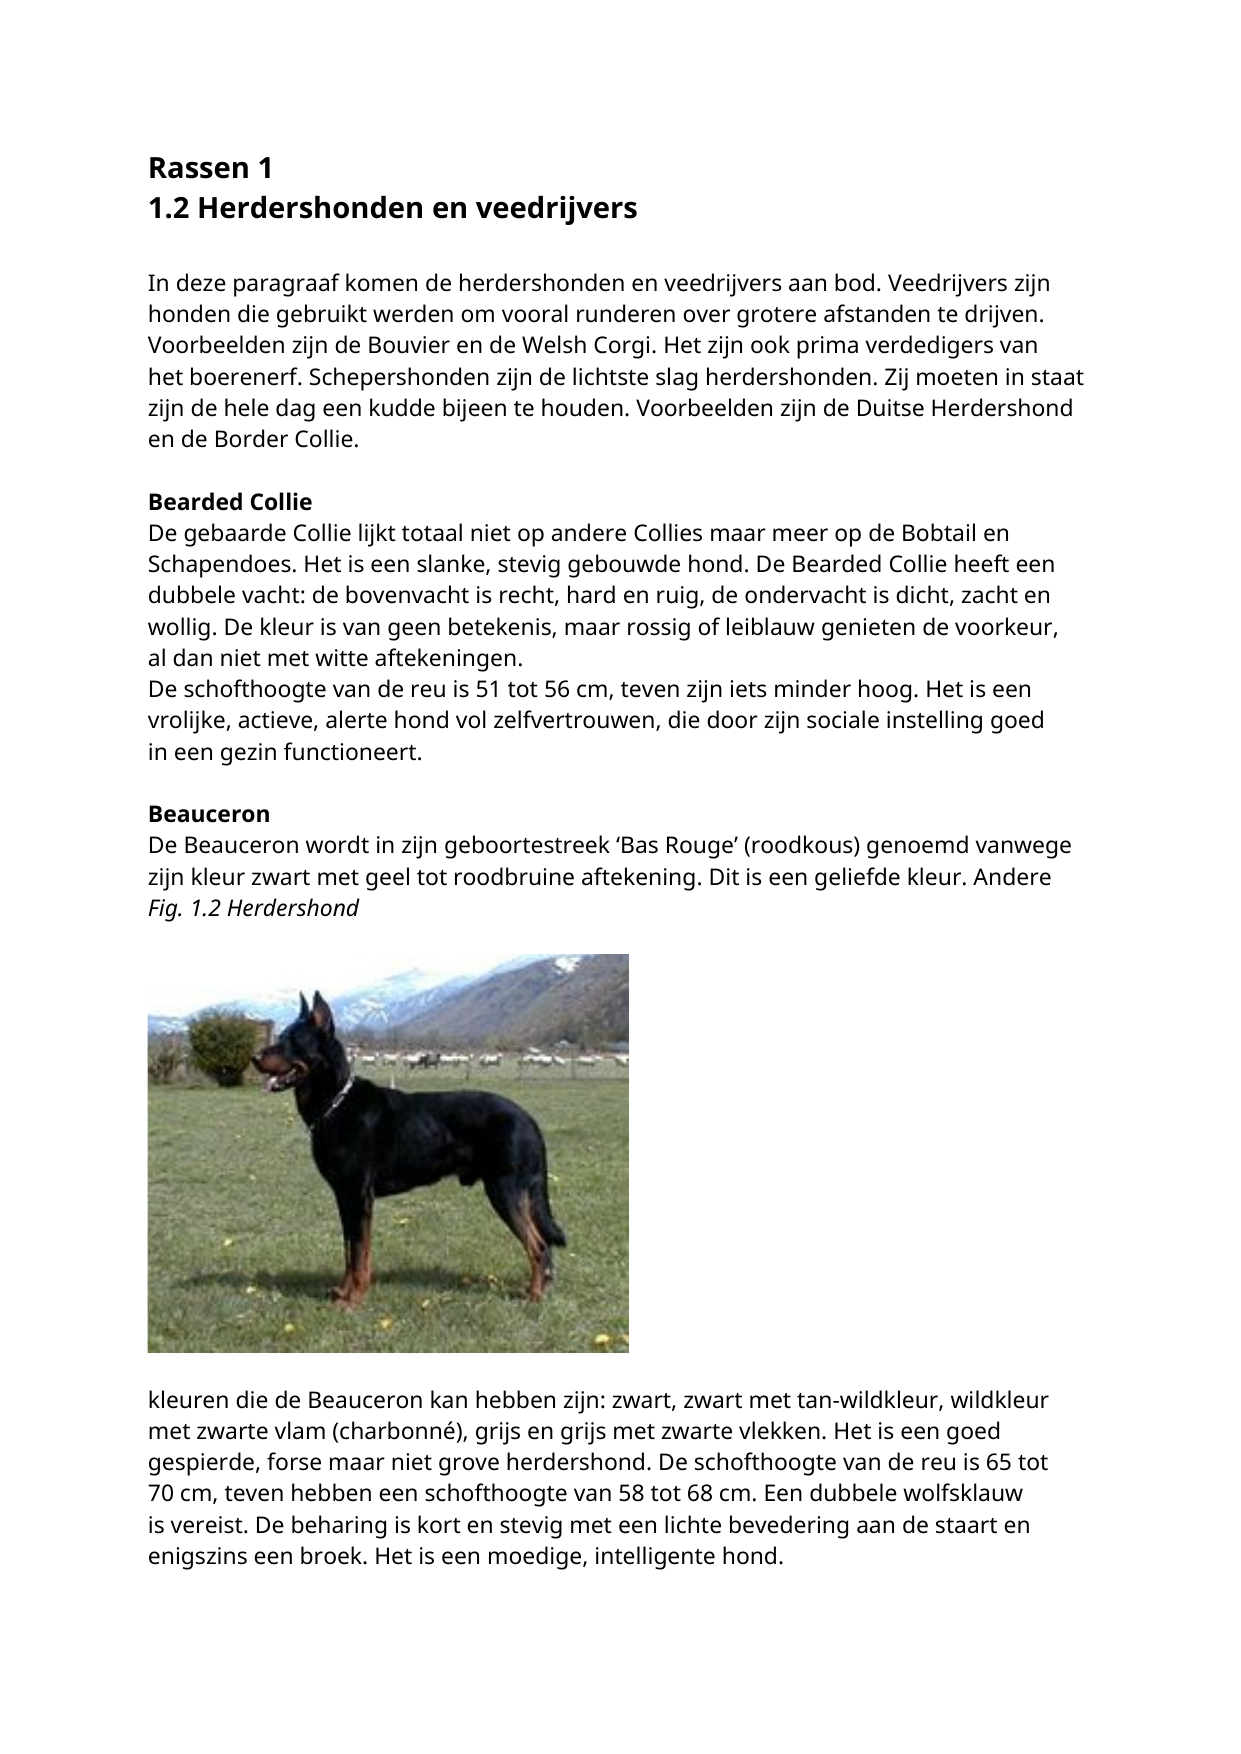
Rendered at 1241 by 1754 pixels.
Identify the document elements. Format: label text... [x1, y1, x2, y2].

text al dan niet met witte aftekeningen. [148, 642, 1093, 673]
text wollig. De kleur is van geen betekenis, maar rossig of leiblauw genieten de voorkeur, [148, 610, 1093, 642]
text honden die gebruikt werden om vooral runderen over grotere afstanden te drijven. [148, 298, 1093, 329]
text De schofthoogte van de reu is 51 tot 56 cm, teven zijn iets minder hoog. Het is een [148, 673, 1093, 704]
text De Beauceron wordt in zijn geboortestreek ‘Bas Rouge’ (roodkous) genoemd vanwege [148, 829, 1093, 860]
text Beauceron [148, 798, 1093, 829]
text Fig. 1.2 Herdershond [148, 892, 1093, 923]
text Schapendoes. Het is een slanke, stevig gebouwde hond. De Bearded Collie heeft een [148, 548, 1093, 579]
text Rassen 1 [148, 148, 1093, 187]
text zijn de hele dag een kudde bijeen te houden. Voorbeelden zijn de Duitse Herdershond [148, 392, 1093, 423]
text vrolijke, actieve, alerte hond vol zelfvertrouwen, die door zijn sociale instelling goed [148, 704, 1093, 735]
text De gebaarde Collie lijkt totaal niet op andere Collies maar meer op de Bobtail en [148, 517, 1093, 548]
text 1.2 Herdershonden en veedrijvers [148, 187, 1093, 227]
text enigszins een broek. Het is een moedige, intelligente hond. [148, 1540, 1093, 1571]
picture [147, 954, 629, 1353]
text kleuren die de Beauceron kan hebben zijn: zwart, zwart met tan-wildkleur, wildkleur [148, 1383, 1093, 1415]
text 70 cm, teven hebben een schofthoogte van 58 tot 68 cm. Een dubbele wolfsklauw [148, 1477, 1093, 1508]
text gespierde, forse maar niet grove herdershond. De schofthoogte van de reu is 65 tot [148, 1446, 1093, 1477]
text en de Border Collie. [148, 423, 1093, 454]
text Bearded Collie [148, 485, 1093, 517]
text Voorbeelden zijn de Bouvier en de Welsh Corgi. Het zijn ook prima verdedigers van [148, 329, 1093, 360]
text in een gezin functioneert. [148, 735, 1093, 767]
text met zwarte vlam (charbonné), grijs en grijs met zwarte vlekken. Het is een goed [148, 1415, 1093, 1446]
text In deze paragraaf komen de herdershonden en veedrijvers aan bod. Veedrijvers zijn [148, 267, 1093, 298]
text is vereist. De beharing is kort en stevig met een lichte bevedering aan de staart en [148, 1508, 1093, 1540]
text dubbele vacht: de bovenvacht is recht, hard en ruig, de ondervacht is dicht, zacht en [148, 579, 1093, 610]
text het boerenerf. Schepershonden zijn de lichtste slag herdershonden. Zij moeten in staat [148, 360, 1093, 392]
text zijn kleur zwart met geel tot roodbruine aftekening. Dit is een geliefde kleur. Andere [148, 860, 1093, 892]
